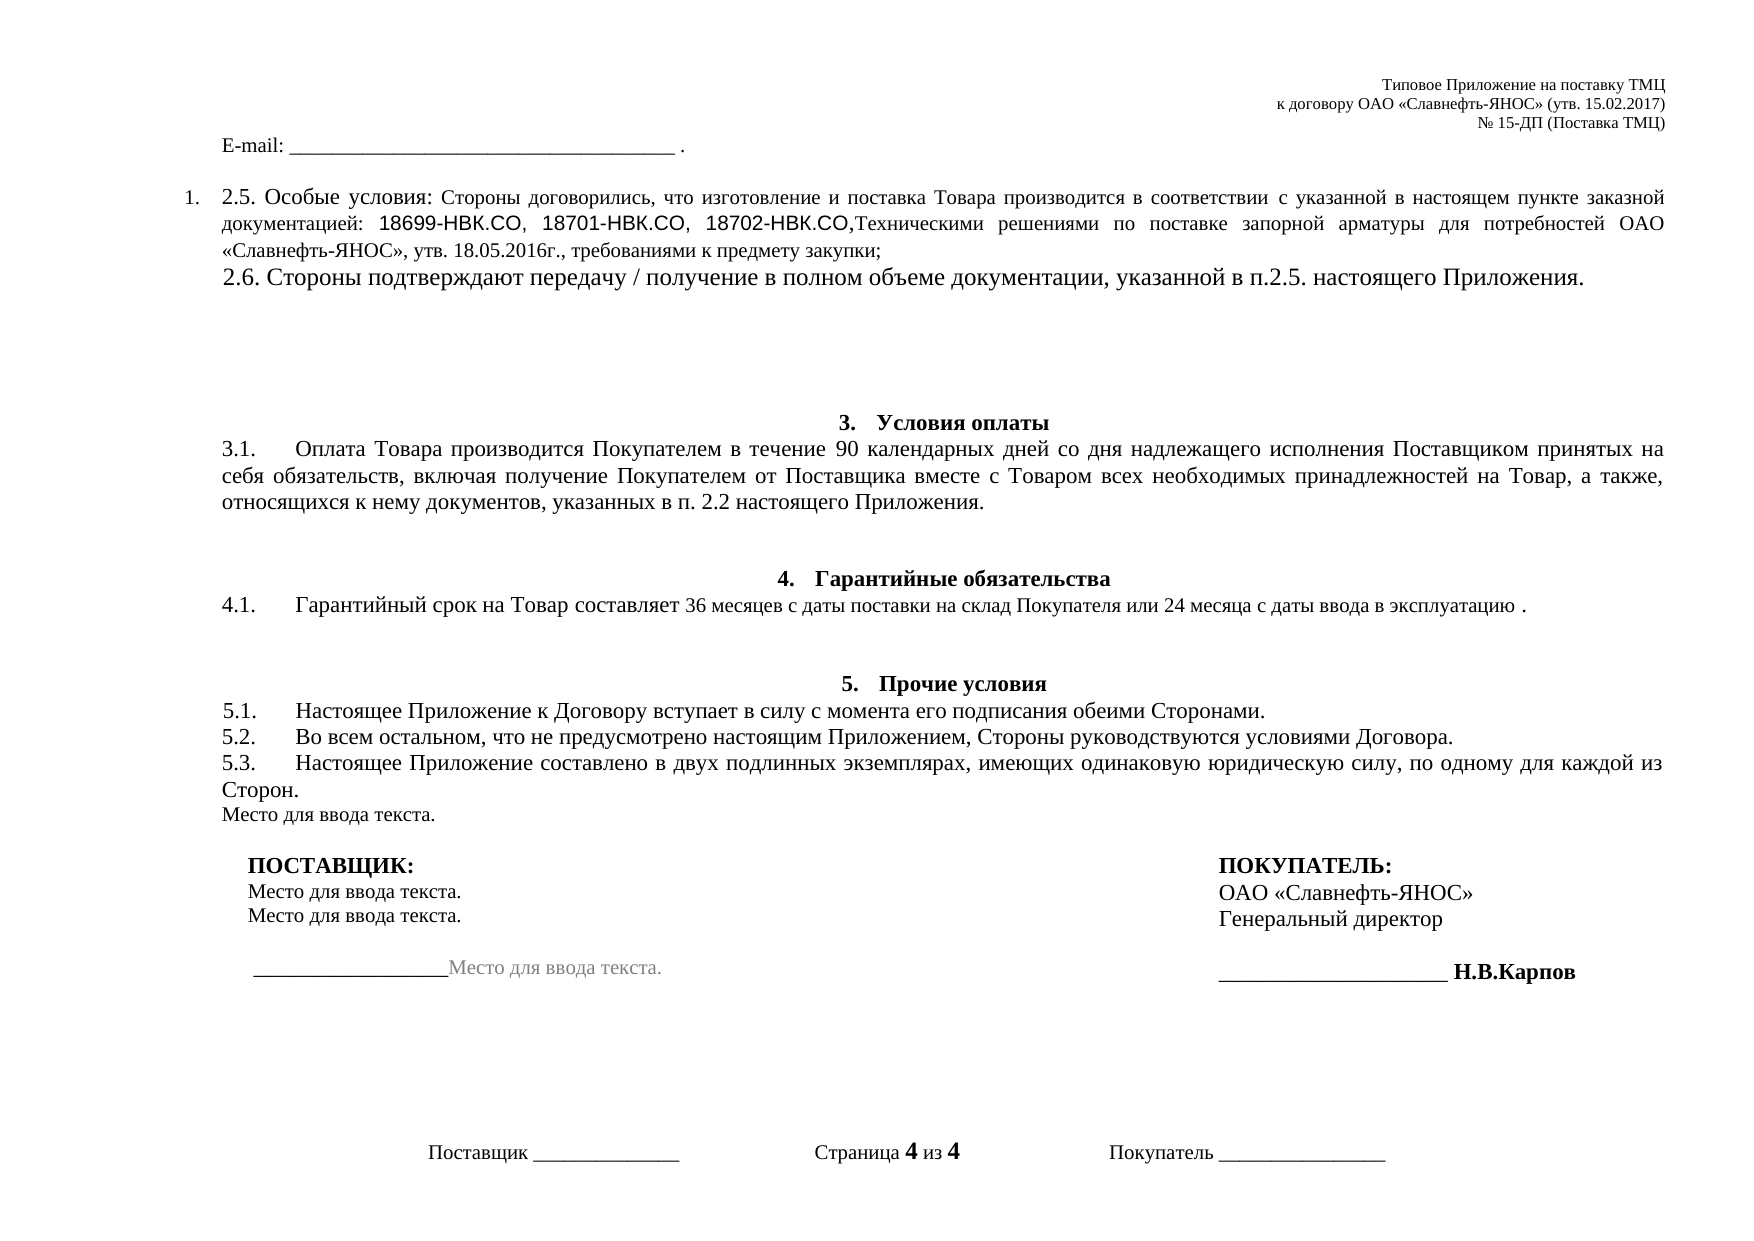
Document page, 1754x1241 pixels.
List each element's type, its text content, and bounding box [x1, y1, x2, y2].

text 5.2. Во всем остальном, что не предусмотрено настоящим Приложением, Стороны руководствуются условиями Договора. [222, 723, 1665, 749]
list Прочие условия [223, 670, 1665, 697]
text 4.1. Гарантийный срок на Товар . [207, 591, 1665, 618]
table_header ПОКУПАТЕЛЬ: ОАО «Славнефть-ЯНОС» Генеральный директор ____________________ [1207, 853, 1745, 1007]
list Условия оплаты [223, 409, 1665, 436]
text 5.3. Настоящее Приложение составлено в двух подлинных экземплярах, имеющих одинаковую юридическую силу, по одному для каждой из Сторон. [222, 749, 1665, 802]
table_header ПОСТАВЩИК: [146, 853, 1207, 1007]
list Гарантийные обязательства [223, 565, 1665, 591]
text 5.1. Настоящее Приложение к Договору вступает в силу с момента его подписания обеими Сторонами. [223, 697, 1665, 723]
text 3.1. [222, 436, 1665, 514]
